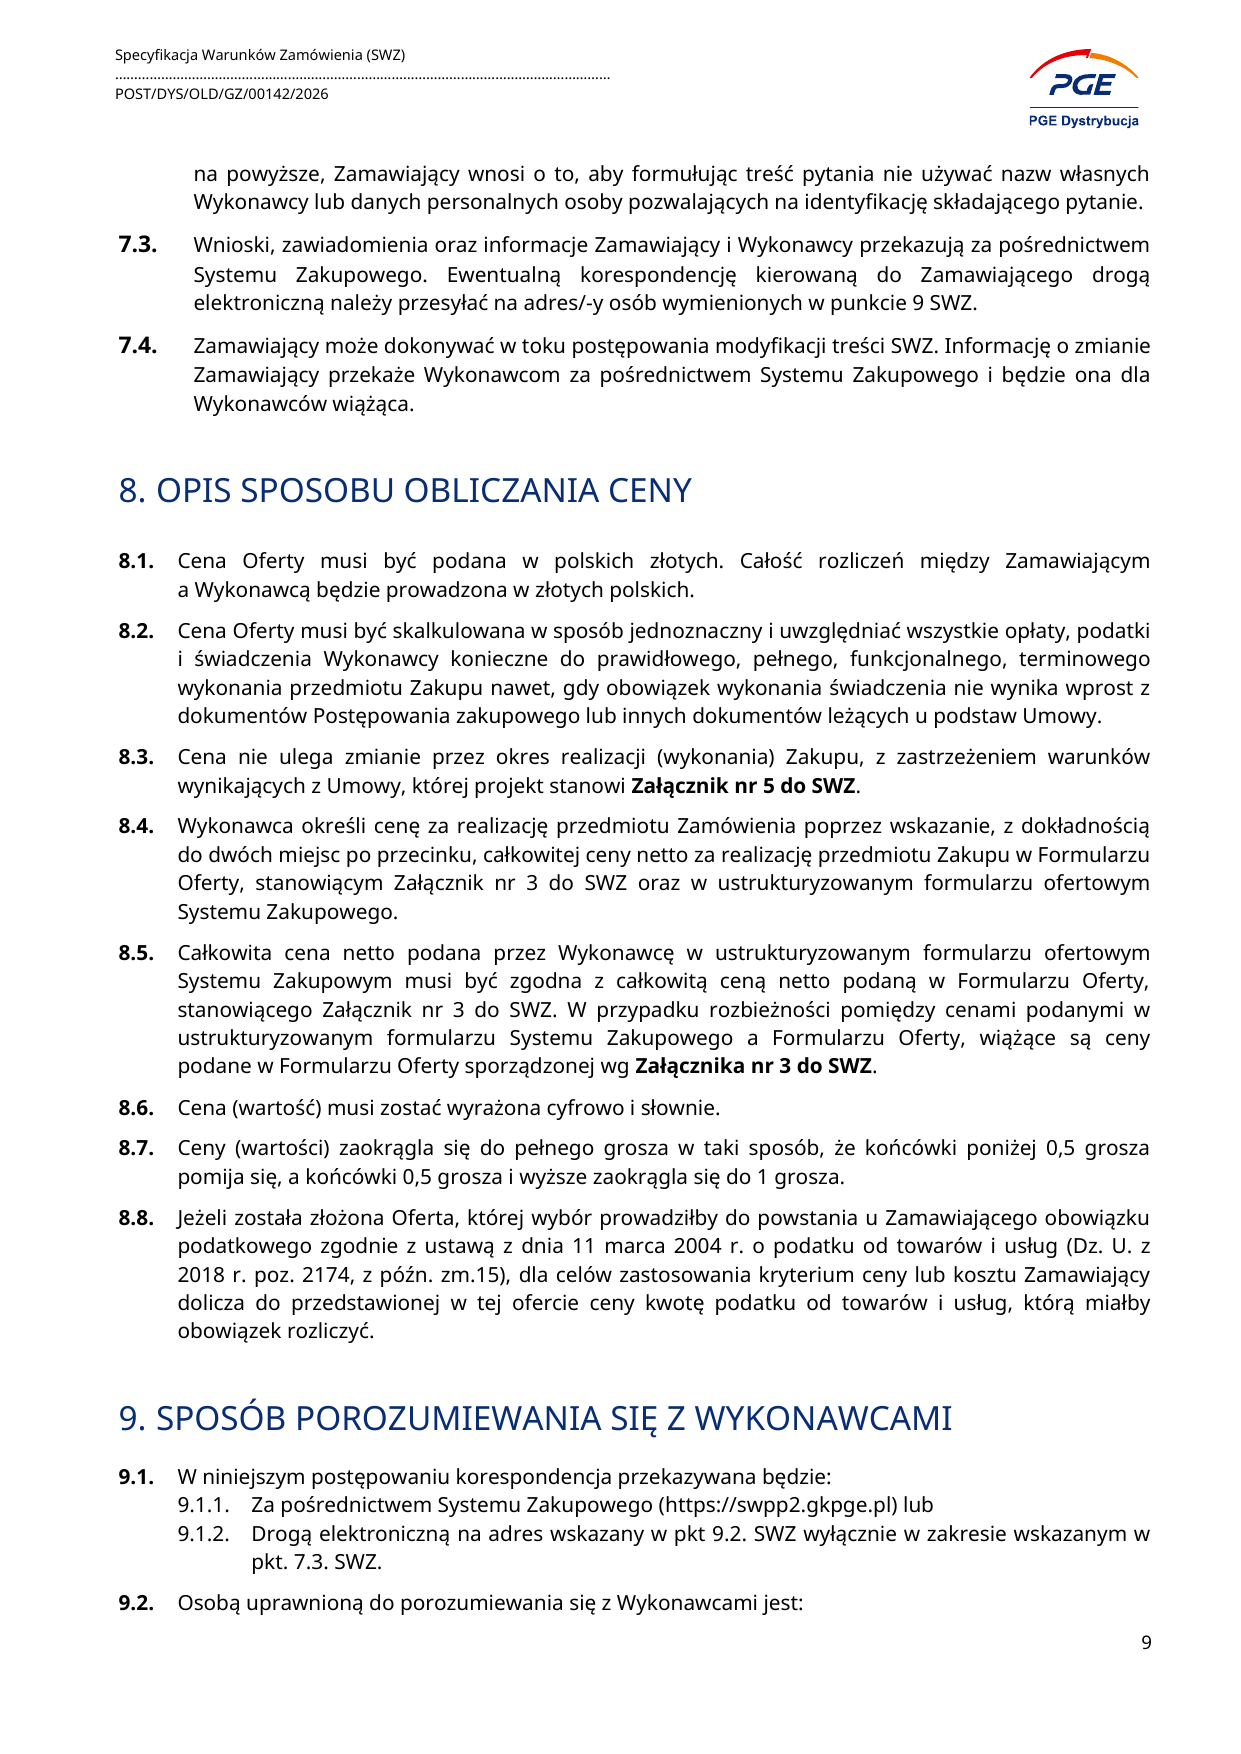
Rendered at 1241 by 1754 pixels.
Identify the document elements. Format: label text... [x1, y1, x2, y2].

list Cena nie ulega zmianie przez okres realizacji (wykonania) Zakupu, z zastrzeżeniem warunków wynikających z Umowy, której projekt stanowi Załącznik nr 5 do SWZ. [118, 742, 1152, 799]
list W niniejszym postępowaniu korespondencja przekazywana będzie: [118, 1462, 1152, 1491]
subtitle OPIS SPOSOBU OBLICZANIA CENY [118, 467, 1152, 513]
list Wnioski, zawiadomienia oraz informacje Zamawiający i Wykonawcy przekazują za pośrednictwem Systemu Zakupowego. Ewentualną korespondencję kierowaną do Zamawiającego drogą elektroniczną należy przesyłać na adres/-y osób wymienionych w punkcie 9 SWZ. [118, 228, 1152, 317]
subtitle SPOSÓB POROZUMIEWANIA SIĘ Z WYKONAWCAMI [118, 1395, 1152, 1441]
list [118, 159, 1152, 216]
list Za pośrednictwem Systemu Zakupowego (https://swpp2.gkpge.pl) lub [177, 1491, 1152, 1519]
list Cena Oferty musi być podana w polskich złotych. Całość rozliczeń między Zamawiającym a Wykonawcą będzie prowadzona w złotych polskich. [118, 547, 1152, 603]
list Drogą elektroniczną na adres wskazany w pkt 9.2. SWZ wyłącznie w zakresie wskazanym w pkt. 7.3. SWZ. [177, 1519, 1152, 1576]
list Jeżeli została złożona Oferta, której wybór prowadziłby do powstania u Zamawiającego obowiązku podatkowego zgodnie z ustawą z dnia 11 marca 2004 r. o podatku od towarów i usług (Dz. U. z 2018 r. poz. 2174, z późn. zm.15), dla celów zastosowania kryterium ceny lub kosztu Zamawiający dolicza do przedstawionej w tej ofercie ceny kwotę podatku od towarów i usług, którą miałby obowiązek rozliczyć. [118, 1203, 1152, 1345]
list Cena (wartość) musi zostać wyrażona cyfrowo i słownie. [118, 1093, 1152, 1121]
list Zamawiający może dokonywać w toku postępowania modyfikacji treści SWZ. Informację o zmianie Zamawiający przekaże Wykonawcom za pośrednictwem Systemu Zakupowego i będzie ona dla Wykonawców wiążąca. [118, 329, 1152, 417]
list Całkowita cena netto podana przez Wykonawcę w ustrukturyzowanym formularzu ofertowym Systemu Zakupowym musi być zgodna z całkowitą ceną netto podaną w Formularzu Oferty, stanowiącego Załącznik nr 3 do SWZ. W przypadku rozbieżności pomiędzy cenami podanymi w ustrukturyzowanym formularzu Systemu Zakupowego a Formularzu Oferty, wiążące są ceny podane w Formularzu Oferty sporządzonej wg Załącznika nr 3 do SWZ. [118, 938, 1152, 1080]
list Cena Oferty musi być skalkulowana w sposób jednoznaczny i uwzględniać wszystkie opłaty, podatki i świadczenia Wykonawcy konieczne do prawidłowego, pełnego, funkcjonalnego, terminowego wykonania przedmiotu Zakupu nawet, gdy obowiązek wykonania świadczenia nie wynika wprost z dokumentów Postępowania zakupowego lub innych dokumentów leżących u podstaw Umowy. [118, 616, 1152, 730]
list Wykonawca określi cenę za realizację przedmiotu Zamówienia poprzez wskazanie, z dokładnością do dwóch miejsc po przecinku, całkowitej ceny netto za realizację przedmiotu Zakupu w Formularzu Oferty, stanowiącym Załącznik nr 3 do SWZ oraz w ustrukturyzowanym formularzu ofertowym Systemu Zakupowego. [118, 812, 1152, 925]
list Osobą uprawnioną do porozumiewania się z Wykonawcami jest: [118, 1588, 1152, 1617]
list Ceny (wartości) zaokrągla się do pełnego grosza w taki sposób, że końcówki poniżej 0,5 grosza pomija się, a końcówki 0,5 grosza i wyższe zaokrągla się do 1 grosza. [118, 1133, 1152, 1190]
